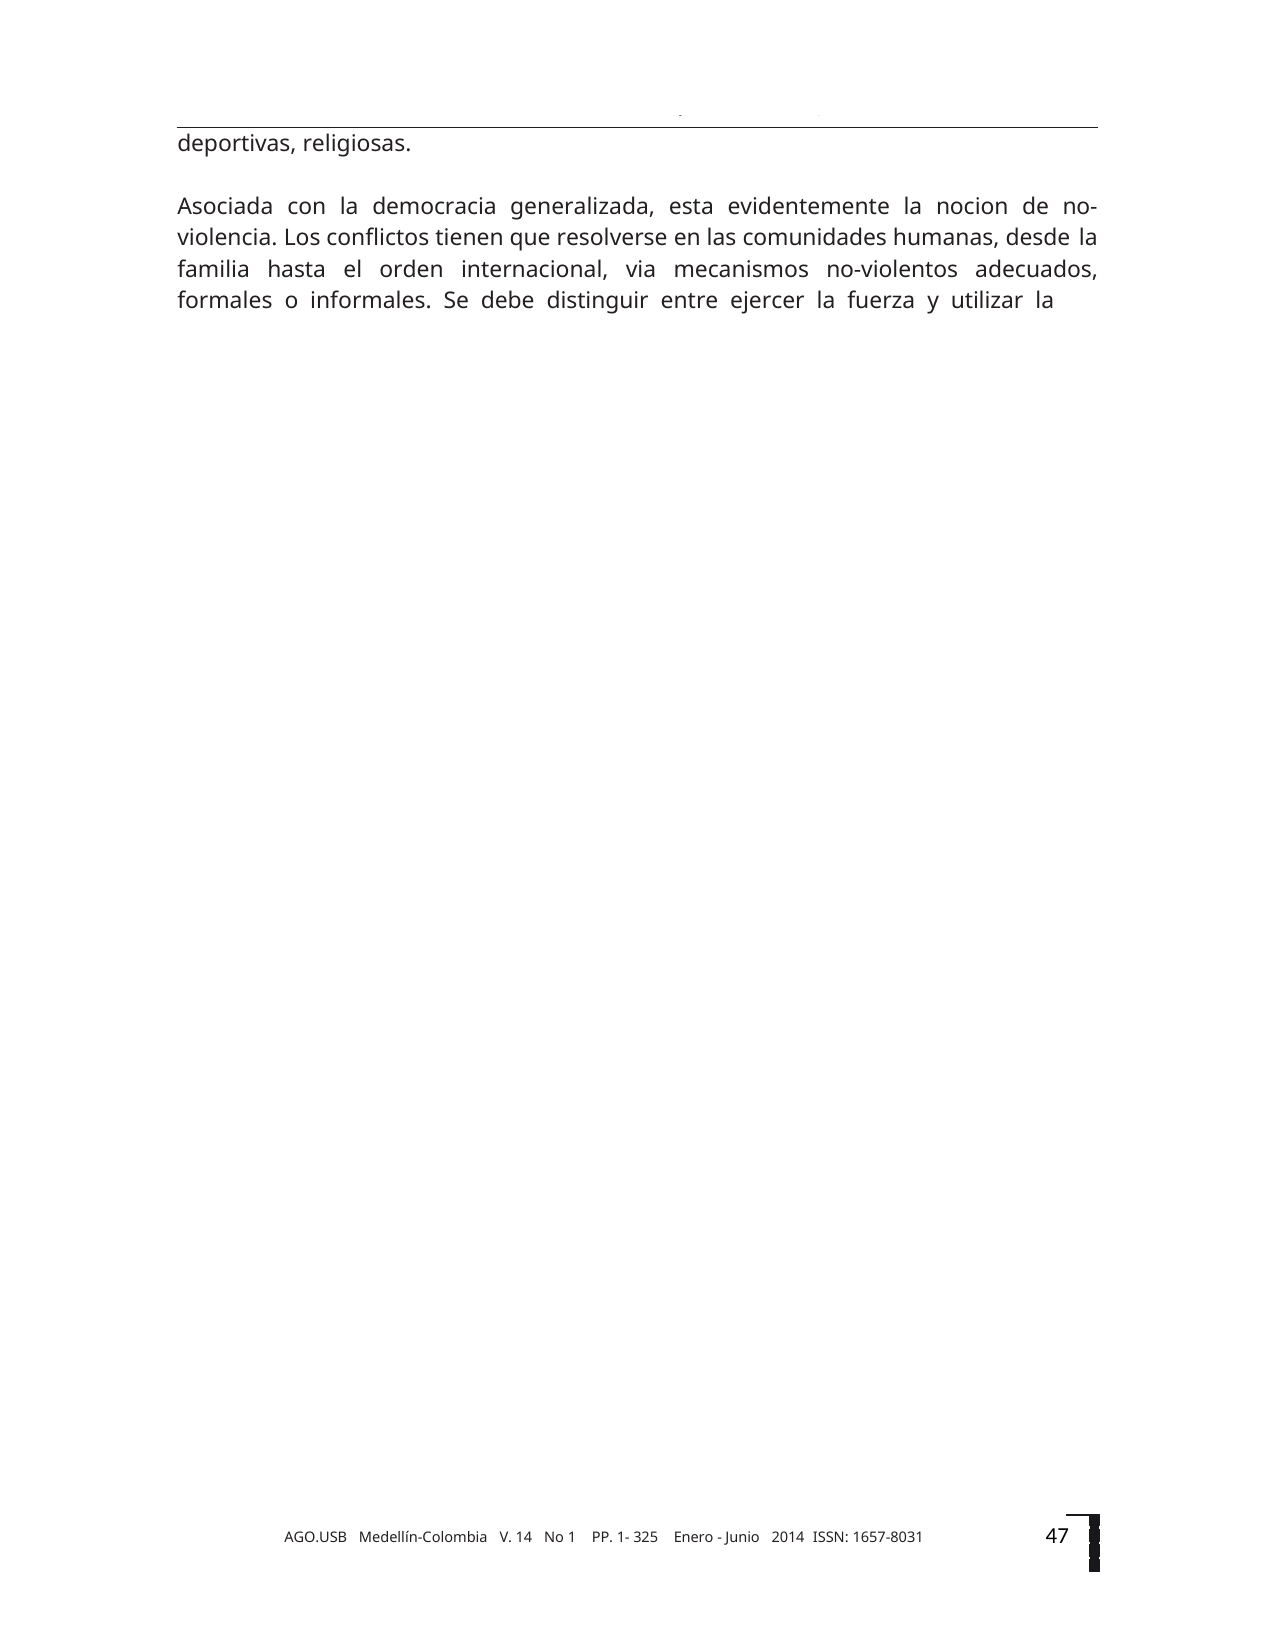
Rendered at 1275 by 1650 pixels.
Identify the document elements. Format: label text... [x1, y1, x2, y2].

text Asociada con la democracia generalizada, esta evidentemente la nocion de no- violencia. Los conflictos tienen que resolverse en las comunidades humanas, desde la familia hasta el orden internacional, via mecanismos no-violentos adecuados, formales o informales. Se debe distinguir entre ejercer la fuerza y utilizar la [177, 190, 1098, 315]
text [177, 127, 1098, 158]
